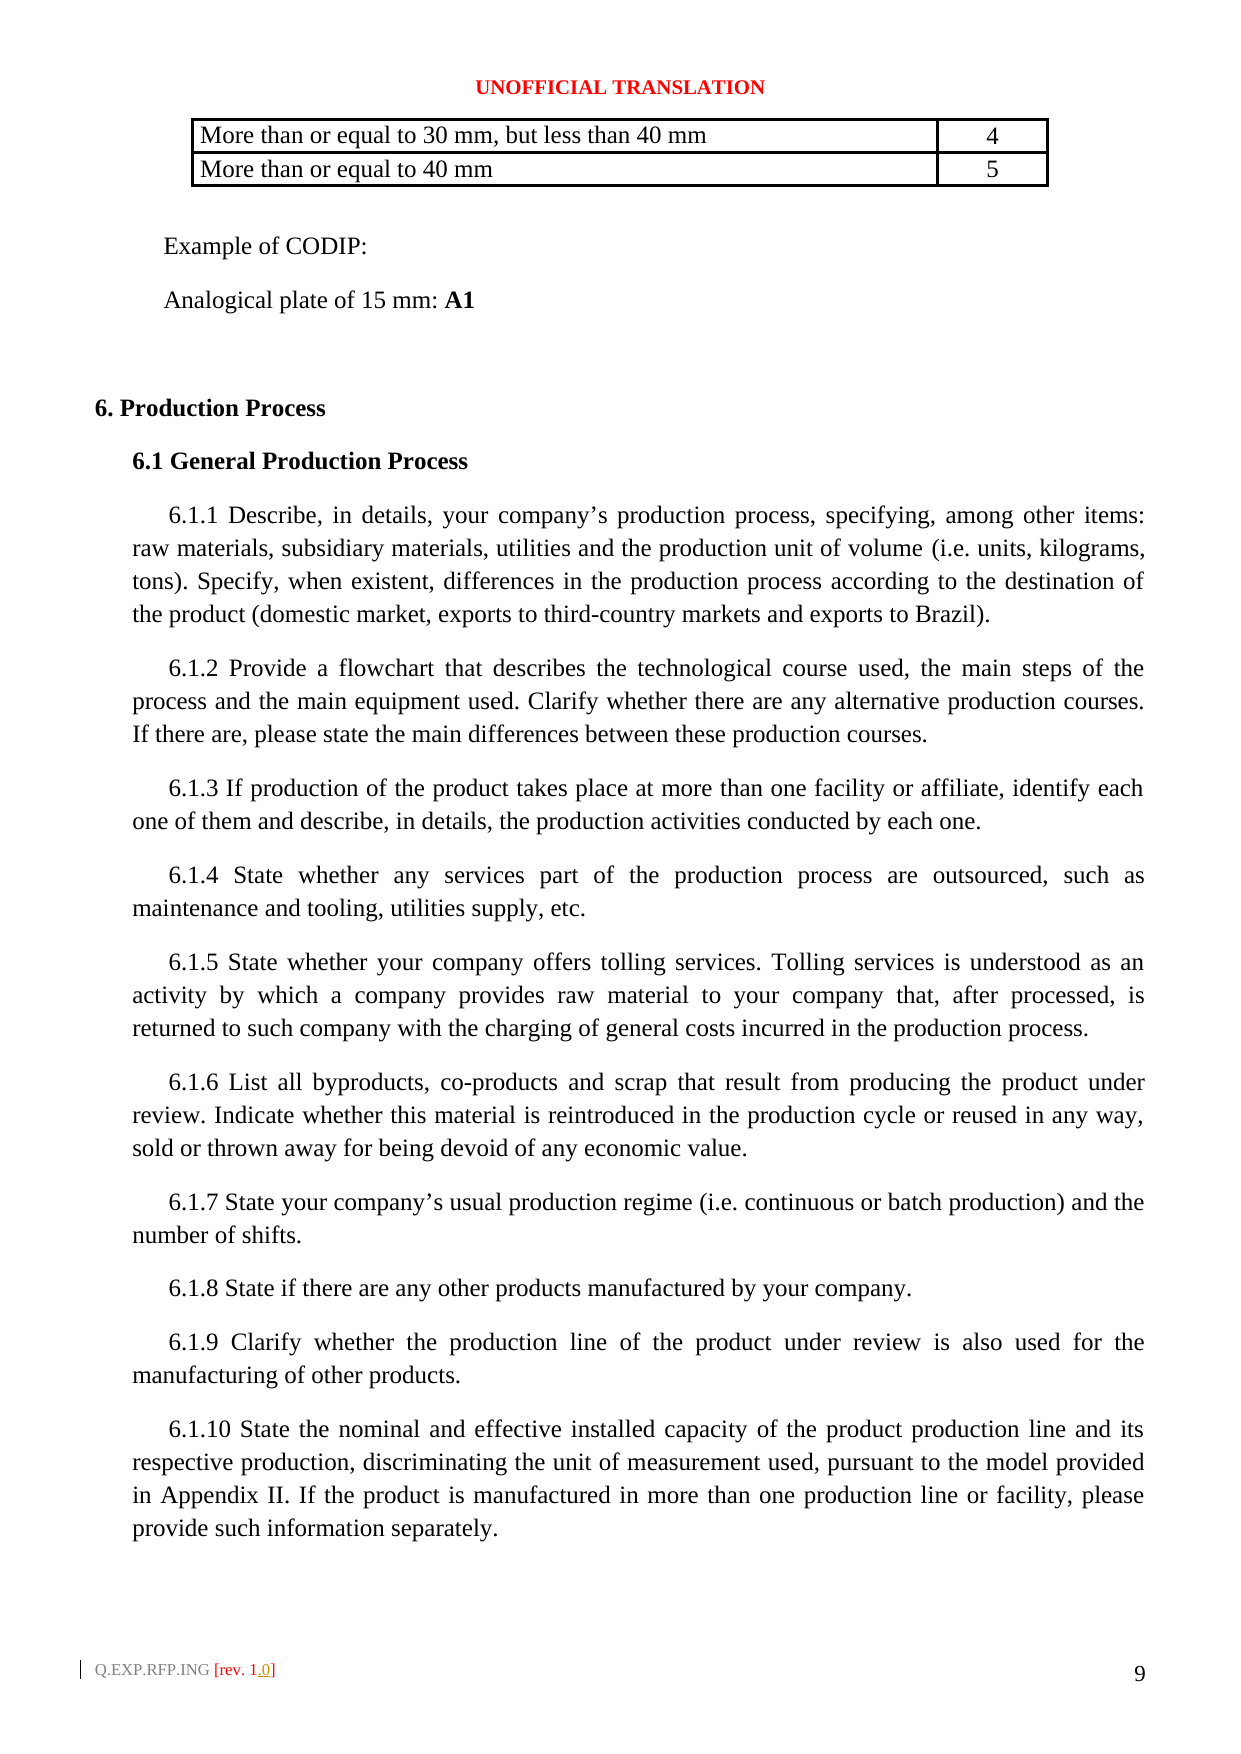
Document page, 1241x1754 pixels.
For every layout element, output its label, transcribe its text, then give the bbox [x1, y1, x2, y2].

text 6.1.1 Describe, in details, your company’s production process, specifying, among other items: raw materials, subsidiary materials, utilities and the production unit of volume (i.e. units, kilograms, tons). Specify, when existent, differences in the production process according to the destination of the product (domestic market, exports to third-country markets and exports to Brazil). [94, 500, 1146, 628]
text 6.1.3 If production of the product takes place at more than one facility or affiliate, identify each one of them and describe, in details, the production activities conducted by each one. [94, 773, 1146, 835]
text 6.1.7 State your company’s usual production regime (i.e. continuous or batch production) and the number of shifts. [94, 1187, 1146, 1248]
table_cell More than or equal to 40 mm [194, 154, 936, 184]
text 6.1.6 List all byproducts, co-products and scrap that result from producing the product under review. Indicate whether this material is reintroduced in the production cycle or reused in any way, sold or thrown away for being devoid of any economic value. [94, 1067, 1146, 1162]
text 6. Production Process [94, 393, 1146, 421]
table_cell 4 [939, 121, 1046, 151]
text Example of CODIP: [94, 231, 1146, 260]
text Analogical plate of 15 mm: A1 [94, 285, 1146, 314]
text 6.1 General Production Process [94, 446, 1146, 475]
text 6.1.10 State the nominal and effective installed capacity of the product production line and its respective production, discriminating the unit of measurement used, pursuant to the model provided in Appendix II. If the product is manufactured in more than one production line or facility, please provide such information separately. [94, 1414, 1146, 1542]
table_cell 5 [939, 154, 1046, 184]
text 6.1.5 State whether your company offers tolling services. Tolling services is understood as an activity by which a company provides raw material to your company that, after processed, is returned to such company with the charging of general costs incurred in the production process. [94, 947, 1146, 1042]
table_cell More than or equal to 30 mm, but less than 40 mm [194, 121, 936, 151]
text 6.1.4 State whether any services part of the production process are outsourced, such as maintenance and tooling, utilities supply, etc. [94, 860, 1146, 922]
text 6.1.2 Provide a flowchart that describes the technological course used, the main steps of the process and the main equipment used. Clarify whether there are any alternative production courses. If there are, please state the main differences between these production courses. [94, 653, 1146, 748]
text 6.1.9 Clarify whether the production line of the product under review is also used for the manufacturing of other products. [94, 1327, 1146, 1389]
text 6.1.8 State if there are any other products manufactured by your company. [94, 1273, 1146, 1302]
